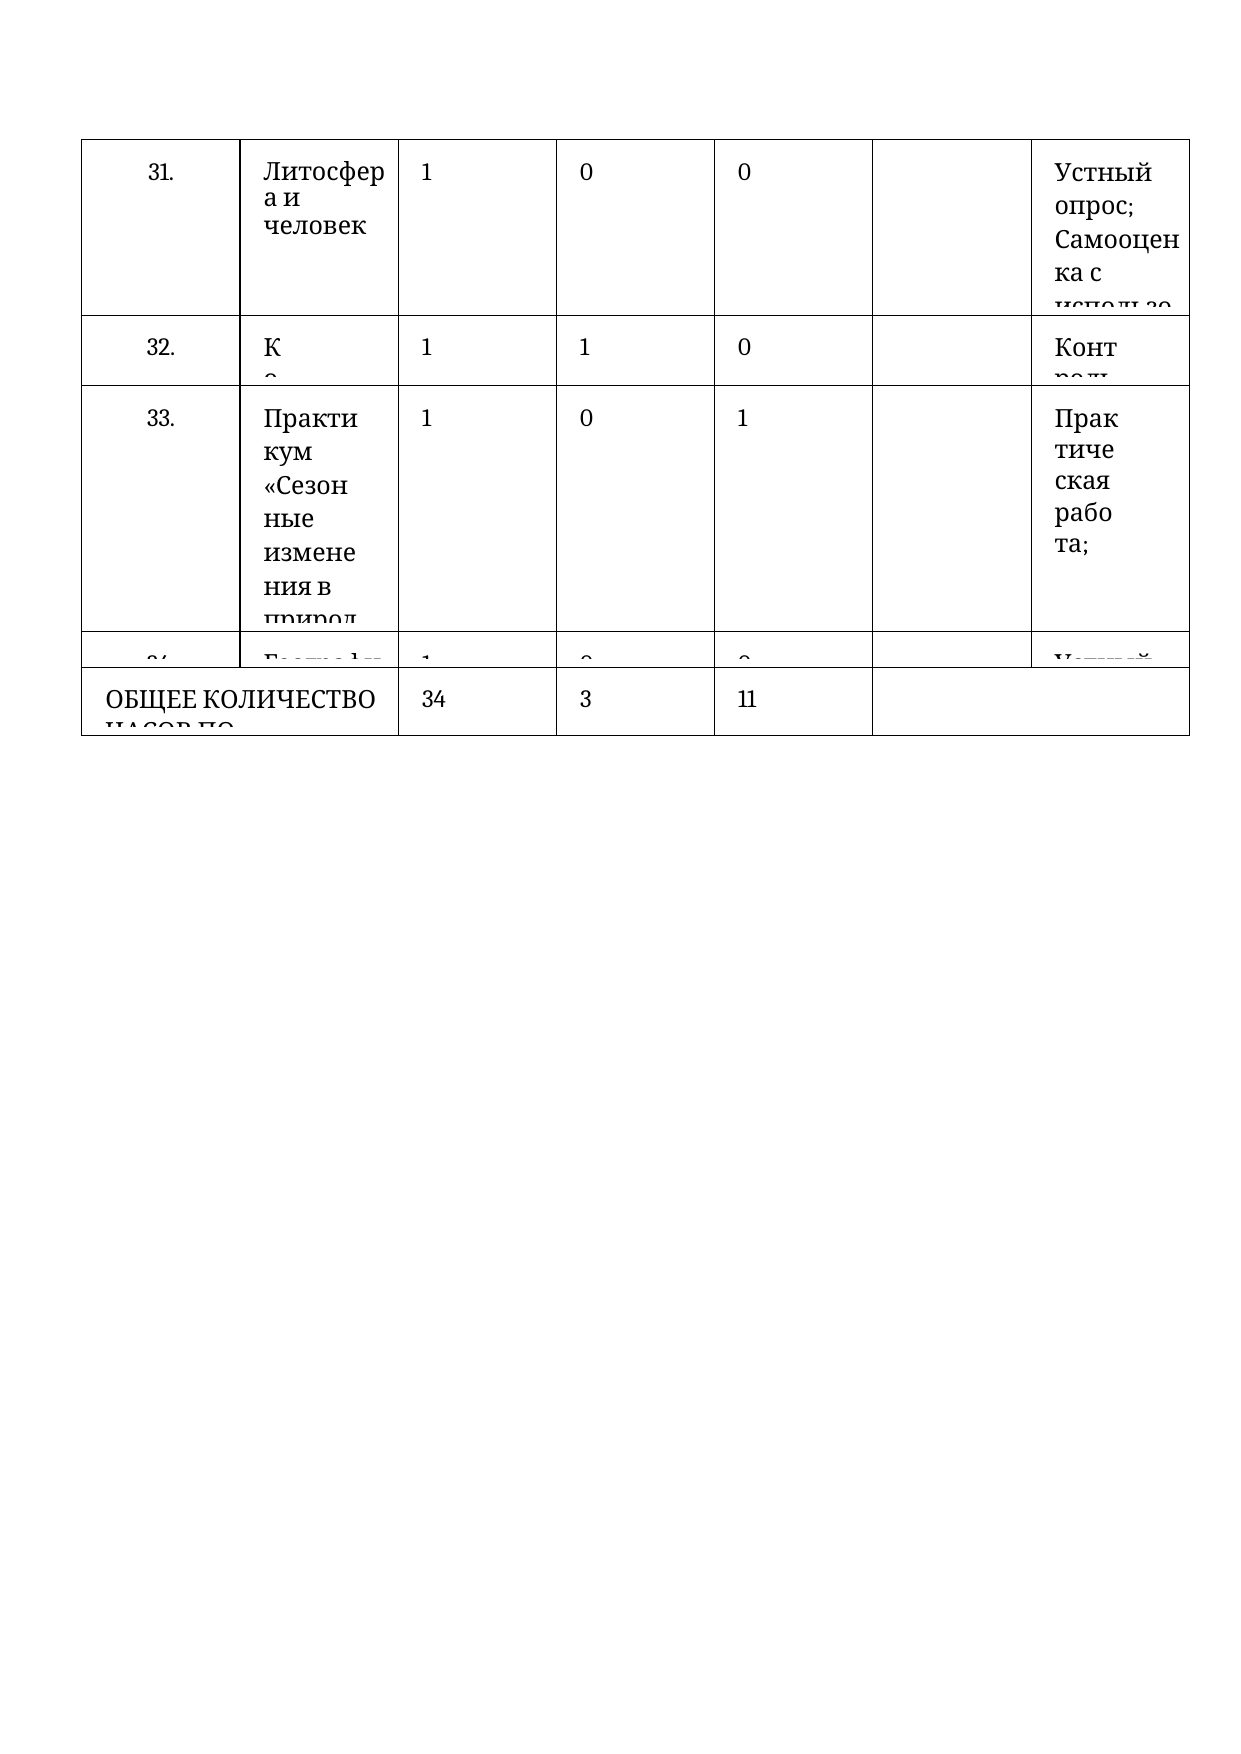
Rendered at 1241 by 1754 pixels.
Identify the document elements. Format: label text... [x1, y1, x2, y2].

table_header [873, 140, 1031, 314]
table_cell География и человек [241, 632, 398, 667]
table_cell 32. [82, 316, 239, 385]
table_cell 0 [557, 632, 714, 667]
table_header 31. [82, 140, 239, 314]
table_cell [873, 632, 1031, 667]
table_cell 0 [715, 316, 872, 385]
table_header Устный опрос; Самооценка с использованием«Оценочного листа»; [1032, 140, 1189, 314]
table_header 1 [399, 140, 556, 314]
table_cell Контрольная работа; [1032, 316, 1189, 385]
table_cell Практикум «Сезонные изменения в природе своейместности». Анализ результатов фенологических наблюдений и наблюденийза погодой. [241, 386, 398, 631]
table_cell 0 [715, 632, 872, 667]
table_cell Контрольная работа по разделу [241, 316, 398, 385]
table_cell 11 [715, 668, 872, 735]
table_cell [873, 668, 1189, 735]
table_cell 1 [399, 316, 556, 385]
table_header 0 [715, 140, 872, 314]
table_cell 1 [399, 632, 556, 667]
table_cell 3 [557, 668, 714, 735]
table_cell 33. [82, 386, 239, 631]
table_header Литосфера и человек [241, 140, 398, 314]
table_cell 0 [557, 386, 714, 631]
table_cell 1 [557, 316, 714, 385]
table_cell 34. [82, 632, 239, 667]
table_cell [873, 316, 1031, 385]
table_cell 1 [715, 386, 872, 631]
table_cell 1 [399, 386, 556, 631]
table_cell Устный опрос; [1032, 632, 1189, 667]
table_cell 34 [399, 668, 556, 735]
table_cell [873, 386, 1031, 631]
table_cell ОБЩЕЕ КОЛИЧЕСТВО ЧАСОВ ПО ПРОГРАММЕ [82, 668, 398, 735]
table_header 0 [557, 140, 714, 314]
table_cell Практическая работа; [1032, 386, 1189, 631]
